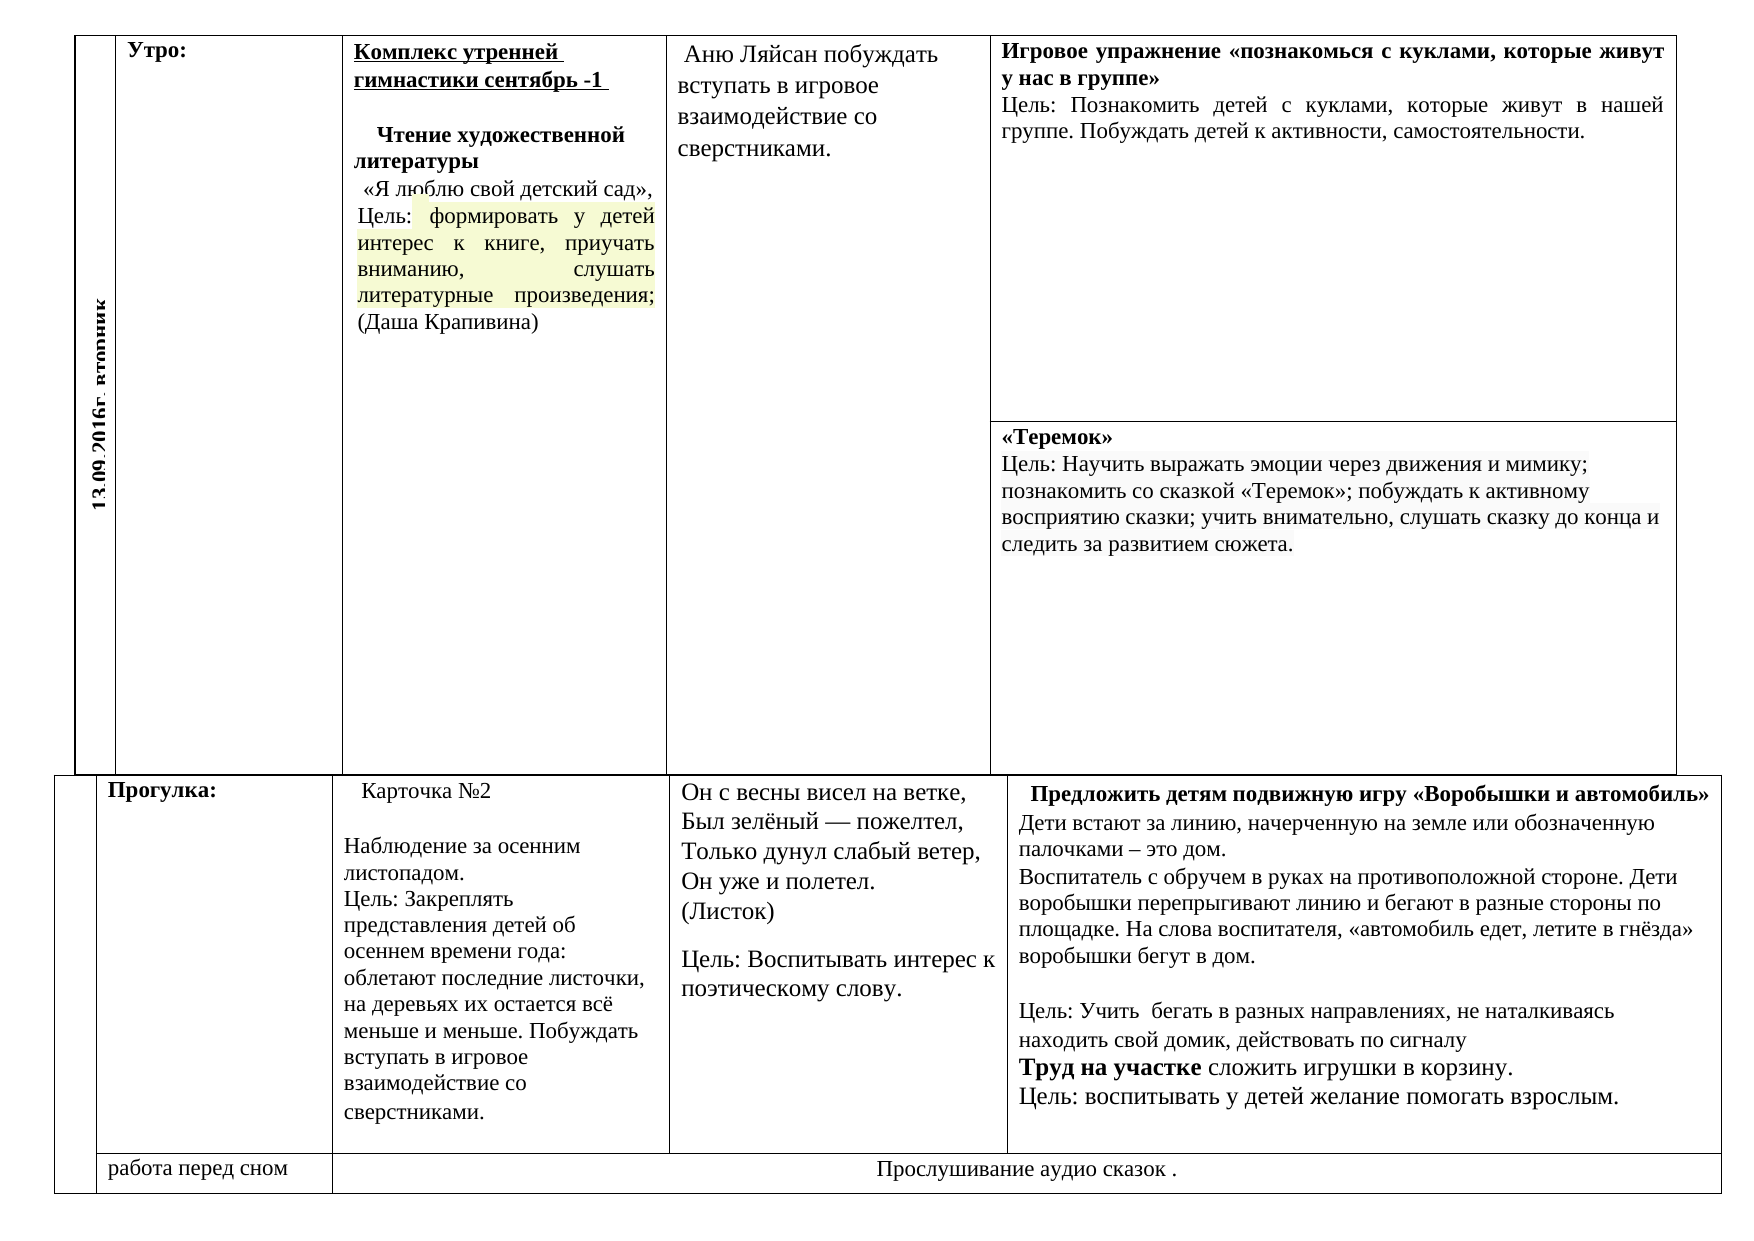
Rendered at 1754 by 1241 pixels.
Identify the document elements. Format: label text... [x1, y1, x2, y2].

table_cell «Теремок» Цель: Научить выражать эмоции через движения и мимику; познакомить со сказкой «Теремок»; побуждать к активному восприятию сказки; учить внимательно, слушать сказку до конца и следить за развитием сюжета. [991, 422, 1676, 773]
table_header [55, 776, 96, 1193]
table_cell работа перед сном [97, 1154, 332, 1193]
table_cell Игровое упражнение «познакомься с куклами, которые живут у нас в группе» Цель: Познакомить детей с куклами, которые живут в нашей группе. Побуждать детей к активности, самостоятельности. [991, 36, 1676, 421]
table_header Прогулка: [97, 776, 332, 1153]
table_header Предложить детям подвижную игру «Воробышки и автомобиль» Дети встают за линию, начерченную на земле или обозначенную палочками – это дом. Воспитатель с обручем в руках на противоположной стороне. Дети воробышки перепрыгивают линию и бегают в разные стороны по площадке. На слова воспитателя, «автомобиль едет, летите в гнёзда» воробышки бегут в дом. Цель: Учить бегать в разных направлениях, не наталкиваясь находить свой домик, действовать по сигналу Труд на участке сложить игрушки в корзину. Цель: воспитывать у детей желание помогать взрослым. [1008, 776, 1721, 1153]
table_header Карточка №2 Наблюдение за осенним листопадом. Цель: Закреплять представления детей об осеннем времени года: облетают последние листочки, на деревьях их остается всё меньше и меньше. Побуждать вступать в игровое взаимодействие со сверстниками. [333, 776, 669, 1153]
table_header Он с весны висел на ветке, Был зелёный — пожелтел, Только дунул слабый ветер, Он уже и полетел. (Листок) Цель: Воспитывать интерес к поэтическому слову. [670, 776, 1007, 1153]
table_cell Прослушивание аудио сказок . [333, 1154, 1721, 1193]
table_cell Утро: [116, 36, 342, 773]
table_cell Комплекс утренней гимнастики сентябрь -1 Чтение художественной литературы «Я люблю свой детский сад», Цель: формировать у детей интерес к книге, приучать вниманию, слушать литературные произведения; (Даша Крапивина) [343, 36, 666, 773]
table_cell 13.09.2016г. вторник [76, 36, 115, 773]
table_cell Аню Ляйсан побуждать вступать в игровое взаимодействие со сверстниками. [667, 36, 990, 773]
